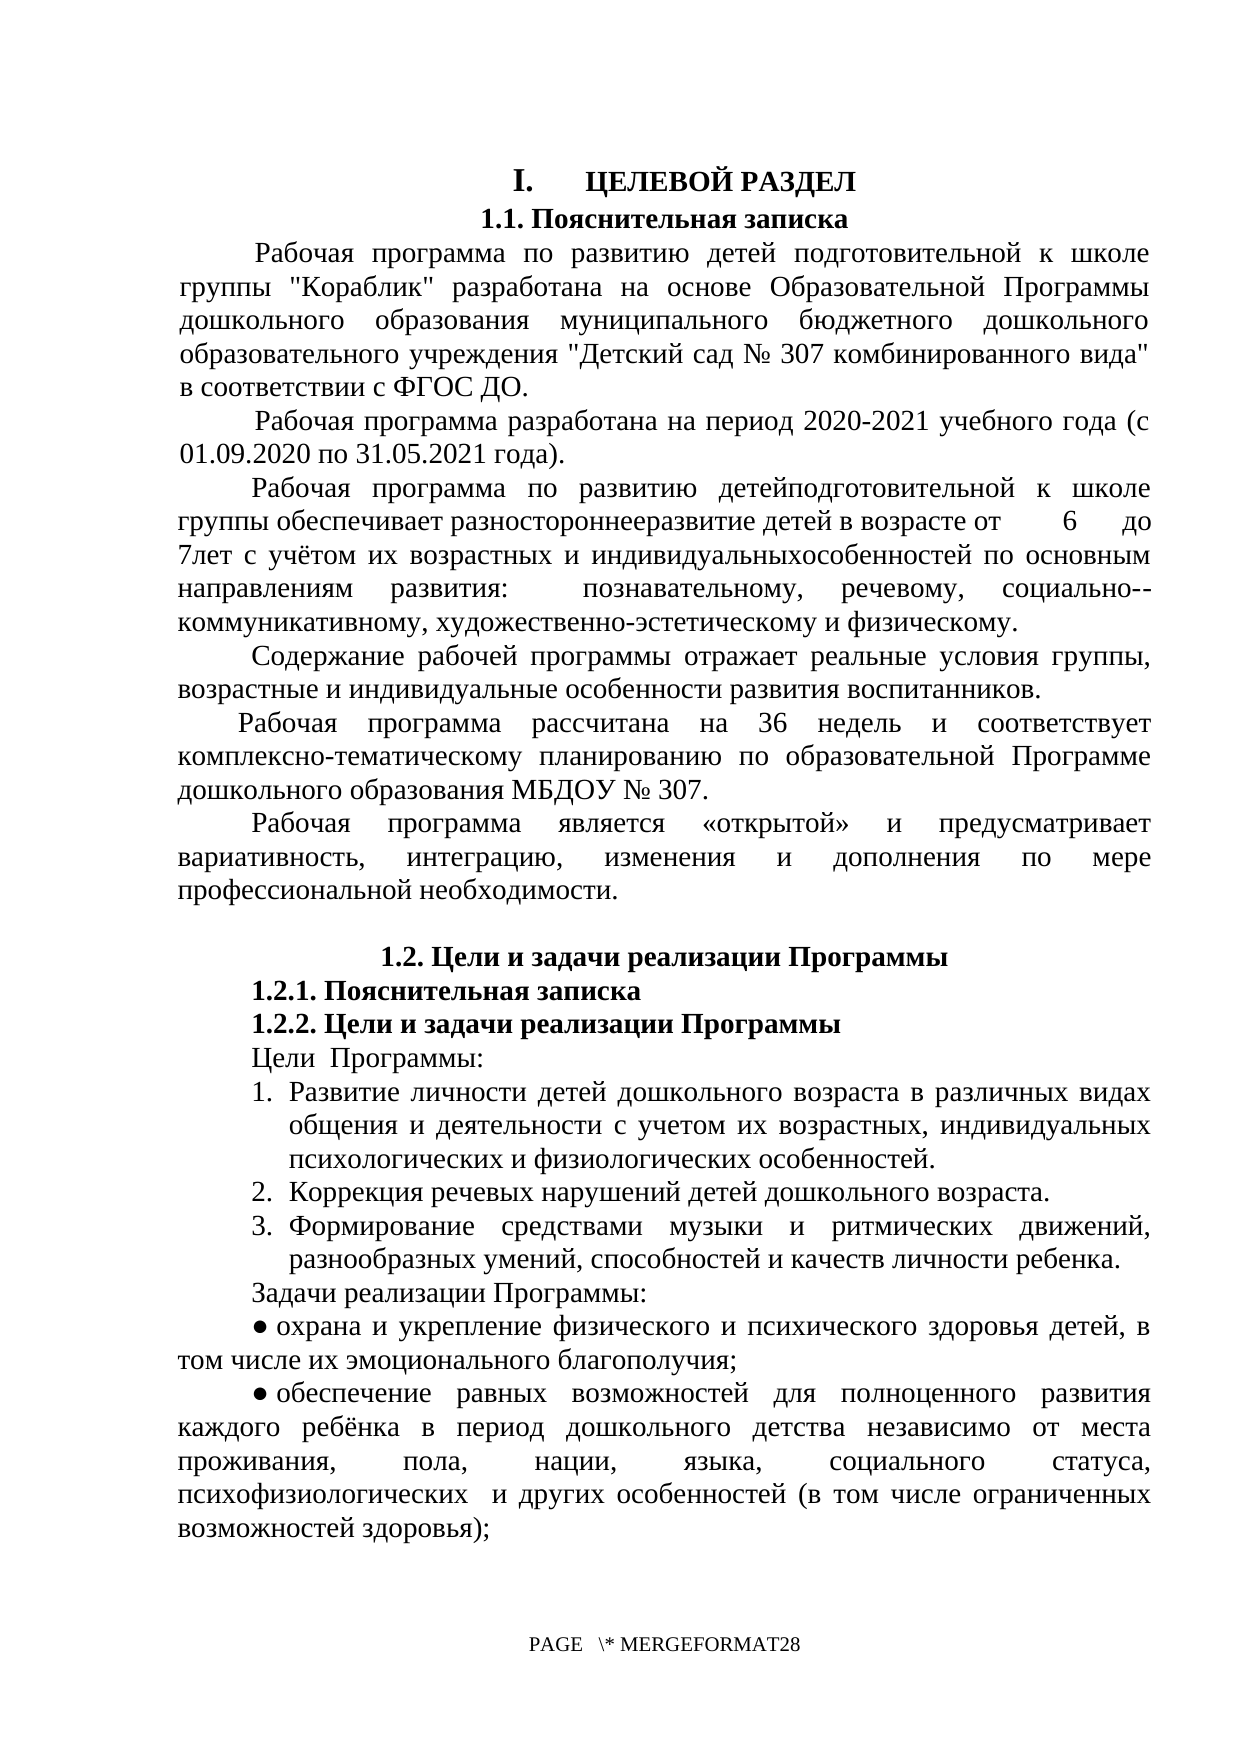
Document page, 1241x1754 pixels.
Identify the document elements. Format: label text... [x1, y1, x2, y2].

text Цели Программы: [177, 1040, 1152, 1074]
text Рабочая программа по развитию детей подготовительной к школе группы "Кораблик" разработана на основе Образовательной Программы дошкольного образования муниципального бюджетного дошкольного образовательного учреждения "Детский сад № 307 комбинированного вида" в соответствии с ФГОС ДО. [179, 235, 1149, 403]
text Рабочая программа рассчитана на 36 недель и соответствует комплексно-тематическому планированию по образовательной Программе дошкольного образования МБДОУ № 307. [177, 705, 1152, 805]
list Коррекция речевых нарушений детей дошкольного возраста. [251, 1174, 1152, 1208]
text Содержание рабочей программы отражает реальные условия группы, возрастные и индивидуальные особенности развития воспитанников. [177, 638, 1152, 705]
text Рабочая программа разработана на период 2020-2021 учебного года (с 01.09.2020 по 31.05.2021 года). [179, 403, 1149, 470]
text 1.2. Цели и задачи реализации Программы [177, 939, 1152, 973]
list ЦЕЛЕВОЙ РАЗДЕЛ [217, 152, 1152, 202]
text Рабочая программа является «открытой» и предусматривает вариативность, интеграцию, изменения и дополнения по мере профессиональной необходимости. [177, 805, 1152, 906]
list Формирование средствами музыки и ритмических движений, разнообразных умений, способностей и качеств личности ребенка. [251, 1208, 1152, 1275]
text 1.2.2. Цели и задачи реализации Программы [177, 1007, 1152, 1040]
text Задачи реализации Программы: [177, 1275, 1152, 1308]
text Рабочая программа по развитию детейподготовительной к школе группы обеспечивает разностороннееразвитие детей в возрасте от 6 до 7лет с учётом их возрастных и индивидуальныхособенностей по основным направлениям развития: познавательному, речевому, социально-коммуникативному, художественно-эстетическому и физическому. [177, 470, 1152, 638]
text 1.2.1. Пояснительная записка [177, 973, 1152, 1007]
list Развитие личности детей дошкольного возраста в различных видах общения и деятельности с учетом их возрастных, индивидуальных психологических и физиологических особенностей. [251, 1074, 1152, 1174]
text ● охрана и укрепление физического и психического здоровья детей, в том числе их эмоционального благополучия; [177, 1308, 1152, 1376]
text ● обеспечение равных возможностей для полноценного развития каждого ребёнка в период дошкольного детства независимо от места проживания, пола, нации, языка, социального статуса, психофизиологических и других особенностей (в том числе ограниченных возможностей здоровья); [177, 1376, 1152, 1543]
text 1.1. Пояснительная записка [177, 202, 1152, 235]
